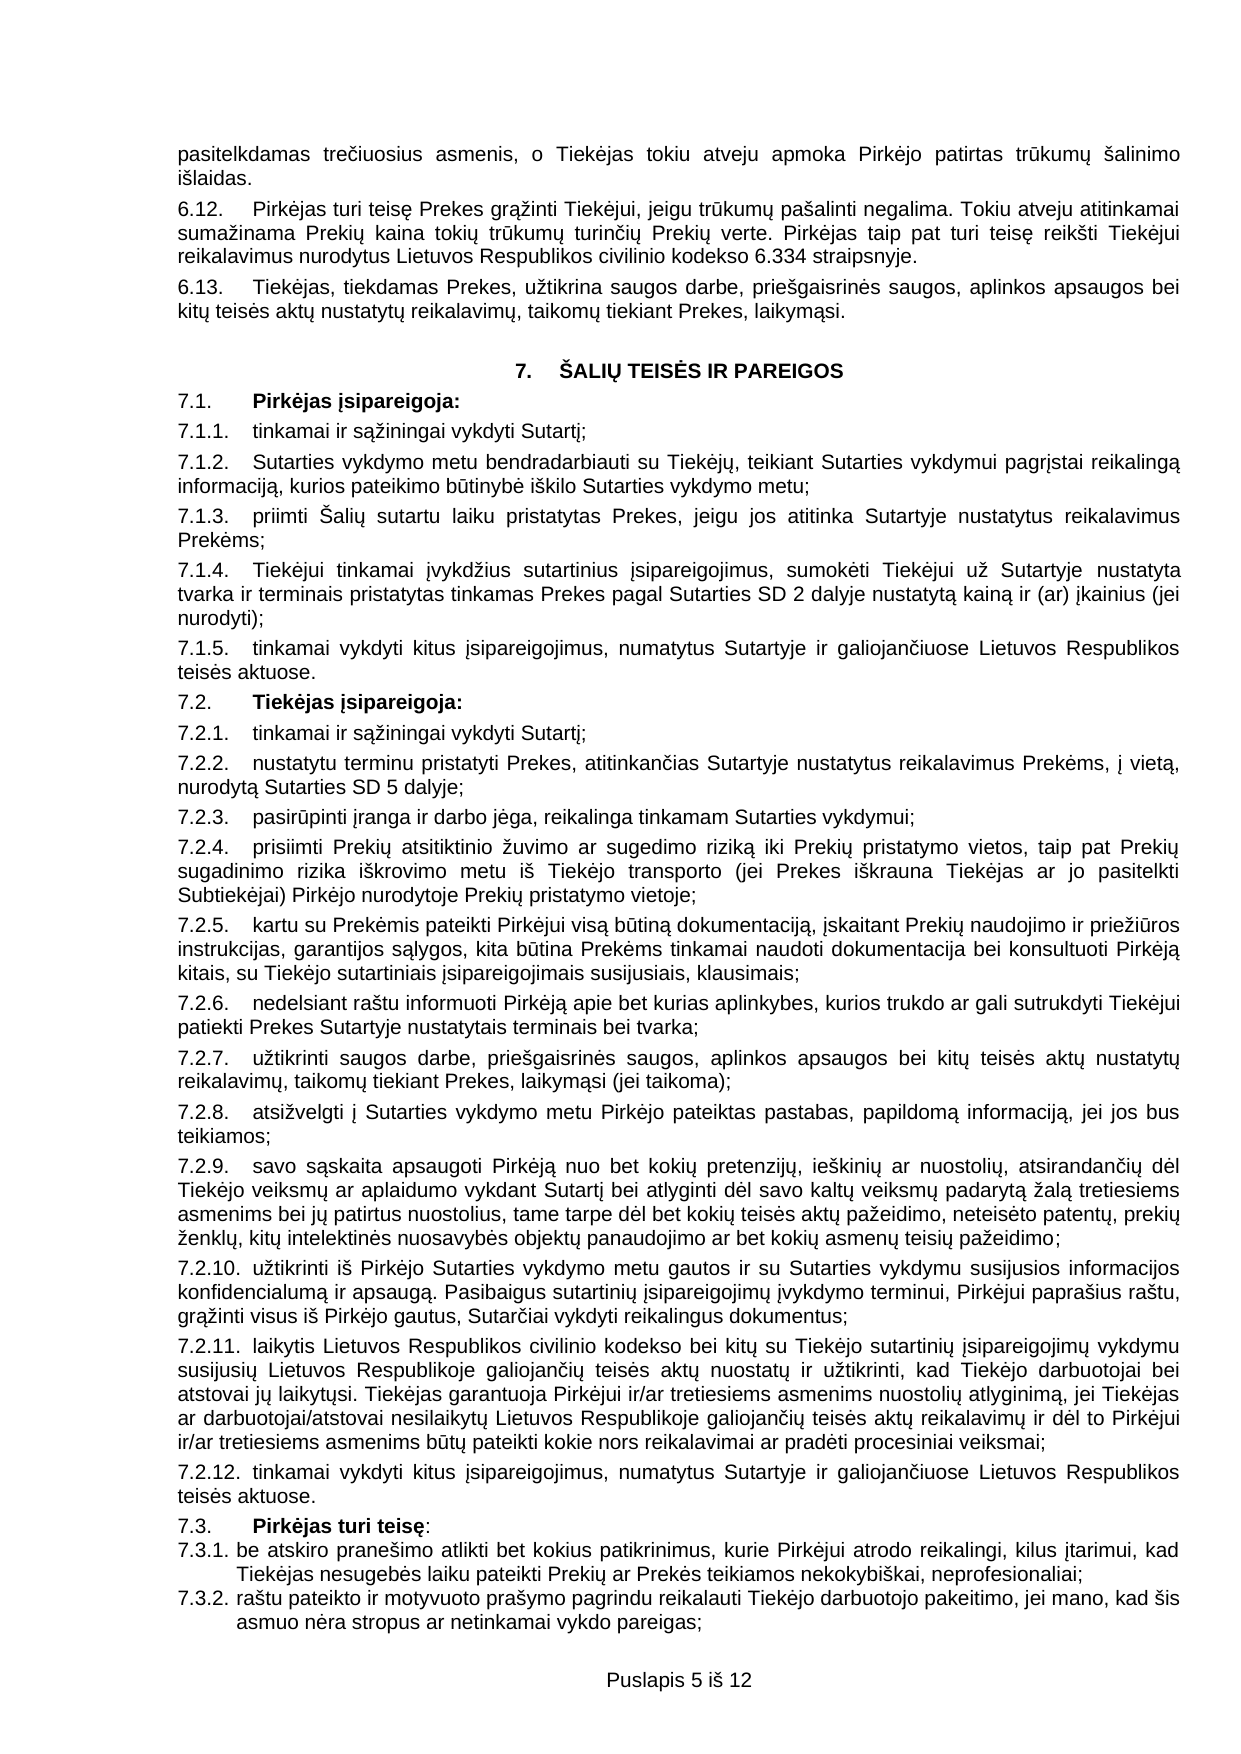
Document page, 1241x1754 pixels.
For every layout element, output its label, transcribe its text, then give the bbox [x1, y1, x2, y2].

list užtikrinti iš Pirkėjo Sutarties vykdymo metu gautos ir su Sutarties vykdymu susijusios informacijos konfidencialumą ir apsaugą. Pasibaigus sutartinių įsipareigojimų įvykdymo terminui, Pirkėjui paprašius raštu, grąžinti visus iš Pirkėjo gautus, Sutarčiai vykdyti reikalingus dokumentus; [177, 1256, 1181, 1328]
list nedelsiant raštu informuoti Pirkėją apie bet kurias aplinkybes, kurios trukdo ar gali sutrukdyti Tiekėjui patiekti Prekes Sutartyje nustatytais terminais bei tvarka; [177, 991, 1181, 1039]
list nustatytu terminu pristatyti Prekes, atitinkančias Sutartyje nustatytus reikalavimus Prekėms, į vietą, nurodytą Sutarties SD 5 dalyje; [177, 751, 1181, 798]
list priimti Šalių sutartu laiku pristatytas Prekes, jeigu jos atitinka Sutartyje nustatytus reikalavimus Prekėms; [177, 504, 1181, 552]
list Tiekėjas, tiekdamas Prekes, užtikrina saugos darbe, priešgaisrinės saugos, aplinkos apsaugos bei kitų teisės aktų nustatytų reikalavimų, taikomų tiekiant Prekes, laikymąsi. [177, 274, 1181, 322]
list užtikrinti saugos darbe, priešgaisrinės saugos, aplinkos apsaugos bei kitų teisės aktų nustatytų reikalavimų, taikomų tiekiant Prekes, laikymąsi (jei taikoma); [177, 1045, 1181, 1093]
list Pirkėjas turi teisę: [177, 1514, 1181, 1538]
list be atskiro pranešimo atlikti bet kokius patikrinimus, kurie Pirkėjui atrodo reikalingi, kilus įtarimui, kad Tiekėjas nesugebės laiku pateikti Prekių ar Prekės teikiamos nekokybiškai, neprofesionaliai; [177, 1538, 1181, 1586]
list savo sąskaita apsaugoti Pirkėją nuo bet kokių pretenzijų, ieškinių ar nuostolių, atsirandančių dėl Tiekėjo veiksmų ar aplaidumo vykdant Sutartį bei atlyginti dėl savo kaltų veiksmų padarytą žalą tretiesiems asmenims bei jų patirtus nuostolius, tame tarpe dėl bet kokių teisės aktų pažeidimo, neteisėto patentų, prekių ženklų, kitų intelektinės nuosavybės objektų panaudojimo ar bet kokių asmenų teisių pažeidimo; [177, 1154, 1181, 1249]
list tinkamai ir sąžiningai vykdyti Sutartį; [177, 720, 1181, 744]
list ŠALIŲ TEISĖS IR PAREIGOS [177, 359, 1181, 383]
list Pirkėjas įsipareigoja: [177, 389, 1181, 413]
list prisiimti Prekių atsitiktinio žuvimo ar sugedimo riziką iki Prekių pristatymo vietos, taip pat Prekių sugadinimo rizika iškrovimo metu iš Tiekėjo transporto (jei Prekes iškrauna Tiekėjas ar jo pasitelkti Subtiekėjai) Pirkėjo nurodytoje Prekių pristatymo vietoje; [177, 835, 1181, 907]
list laikytis Lietuvos Respublikos civilinio kodekso bei kitų su Tiekėjo sutartinių įsipareigojimų vykdymu susijusių Lietuvos Respublikoje galiojančių teisės aktų nuostatų ir užtikrinti, kad Tiekėjo darbuotojai bei atstovai jų laikytųsi. Tiekėjas garantuoja Pirkėjui ir/ar tretiesiems asmenims nuostolių atlyginimą, jei Tiekėjas ar darbuotojai/atstovai nesilaikytų Lietuvos Respublikoje galiojančių teisės aktų reikalavimų ir dėl to Pirkėjui ir/ar tretiesiems asmenims būtų pateikti kokie nors reikalavimai ar pradėti procesiniai veiksmai; [177, 1334, 1181, 1454]
list pasirūpinti įranga ir darbo jėga, reikalinga tinkamam Sutarties vykdymui; [177, 805, 1181, 829]
list kartu su Prekėmis pateikti Pirkėjui visą būtiną dokumentaciją, įskaitant Prekių naudojimo ir priežiūros instrukcijas, garantijos sąlygos, kita būtina Prekėms tinkamai naudoti dokumentacija bei konsultuoti Pirkėją kitais, su Tiekėjo sutartiniais įsipareigojimais susijusiais, klausimais; [177, 913, 1181, 985]
list raštu pateikto ir motyvuoto prašymo pagrindu reikalauti Tiekėjo darbuotojo pakeitimo, jei mano, kad šis asmuo nėra stropus ar netinkamai vykdo pareigas; [177, 1586, 1181, 1634]
list tinkamai ir sąžiningai vykdyti Sutartį; [177, 419, 1181, 443]
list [177, 142, 1181, 190]
list Sutarties vykdymo metu bendradarbiauti su Tiekėjų, teikiant Sutarties vykdymui pagrįstai reikalingą informaciją, kurios pateikimo būtinybė iškilo Sutarties vykdymo metu; [177, 449, 1181, 497]
list tinkamai vykdyti kitus įsipareigojimus, numatytus Sutartyje ir galiojančiuose Lietuvos Respublikos teisės aktuose. [177, 1460, 1181, 1508]
list Tiekėjas įsipareigoja: [177, 690, 1181, 714]
list tinkamai vykdyti kitus įsipareigojimus, numatytus Sutartyje ir galiojančiuose Lietuvos Respublikos teisės aktuose. [177, 636, 1181, 684]
list Pirkėjas turi teisę Prekes grąžinti Tiekėjui, jeigu trūkumų pašalinti negalima. Tokiu atveju atitinkamai sumažinama Prekių kaina tokių trūkumų turinčių Prekių verte. Pirkėjas taip pat turi teisę reikšti Tiekėjui reikalavimus nurodytus Lietuvos Respublikos civilinio kodekso 6.334 straipsnyje. [177, 196, 1181, 268]
list atsižvelgti į Sutarties vykdymo metu Pirkėjo pateiktas pastabas, papildomą informaciją, jei jos bus teikiamos; [177, 1099, 1181, 1147]
list Tiekėjui tinkamai įvykdžius sutartinius įsipareigojimus, sumokėti Tiekėjui už Sutartyje nustatyta tvarka ir terminais pristatytas tinkamas Prekes pagal Sutarties SD 2 dalyje nustatytą kainą ir (ar) įkainius (jei nurodyti); [177, 558, 1181, 630]
